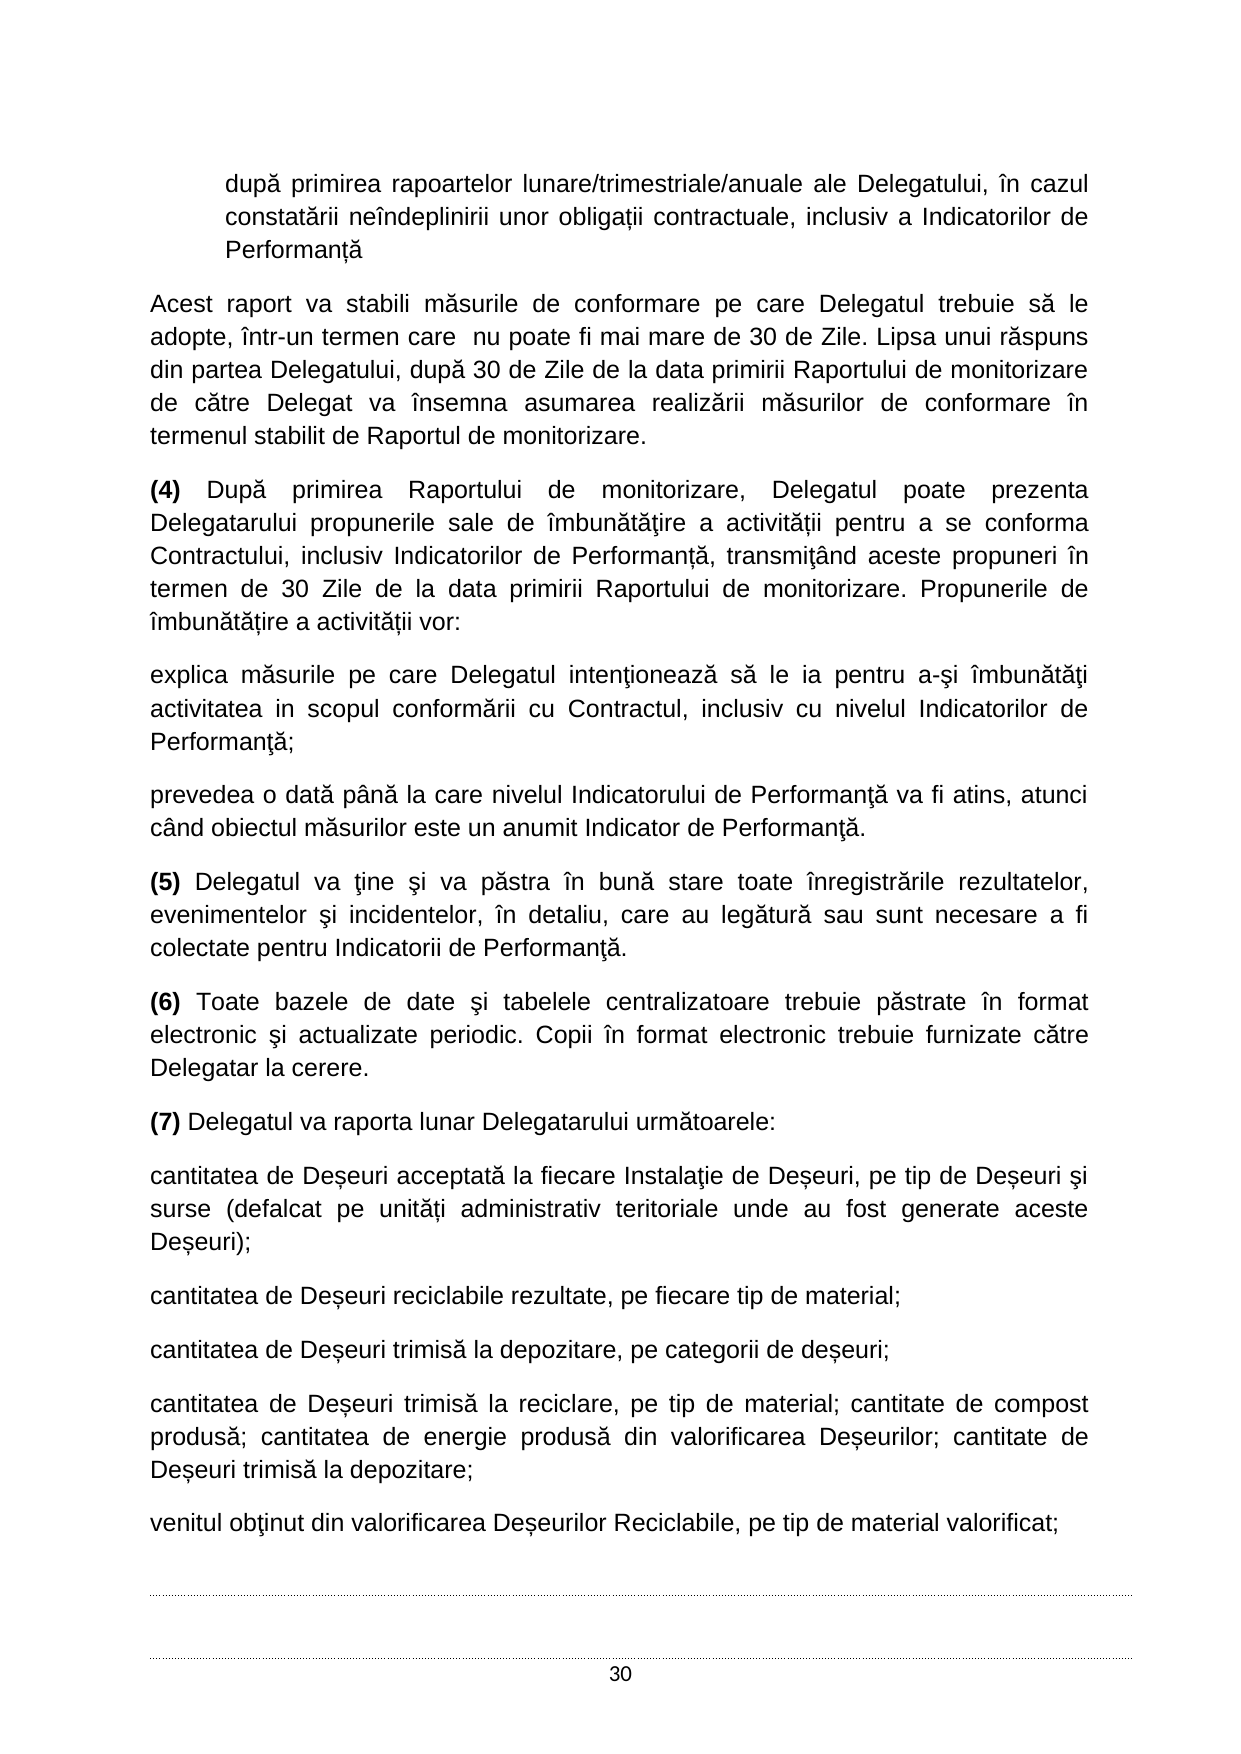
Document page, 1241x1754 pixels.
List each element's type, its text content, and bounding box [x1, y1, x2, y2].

text (5) Delegatul va ţine şi va păstra în bună stare toate înregistrările rezultatelor, evenimentelor şi incidentelor, în detaliu, care au legătură sau sunt necesare a fi colectate pentru Indicatorii de Performanţă. [150, 867, 1090, 962]
text explica măsurile pe care Delegatul intenţionează să le ia pentru a-şi îmbunătăţi activitatea in scopul conformării cu Contractul, inclusiv cu nivelul Indicatorilor de Performanţă; [150, 661, 1090, 755]
text (6) Toate bazele de date şi tabelele centralizatoare trebuie păstrate în format electronic şi actualizate periodic. Copii în format electronic trebuie furnizate către Delegatar la cerere. [150, 987, 1090, 1082]
list după primirea rapoartelor lunare/trimestriale/anuale ale Delegatului, în cazul constatării neîndeplinirii unor obligații contractuale, inclusiv a Indicatorilor de Performanță [225, 169, 1090, 263]
text cantitatea de Deșeuri acceptată la fiecare Instalaţie de Deșeuri, pe tip de Deșeuri şi surse (defalcat pe unități administrativ teritoriale unde au fost generate aceste Deșeuri); [150, 1161, 1090, 1256]
text (4) După primirea Raportului de monitorizare, Delegatul poate prezenta Delegatarului propunerile sale de îmbunătăţire a activității pentru a se conforma Contractului, inclusiv Indicatorilor de Performanță, transmiţând aceste propuneri în termen de 30 Zile de la data primirii Raportului de monitorizare. Propunerile de îmbunătățire a activității vor: [150, 474, 1090, 635]
text cantitatea de Deșeuri reciclabile rezultate, pe fiecare tip de material; [150, 1281, 1090, 1309]
text cantitatea de Deșeuri trimisă la depozitare, pe categorii de deșeuri; [150, 1335, 1090, 1363]
text cantitatea de Deșeuri trimisă la reciclare, pe tip de material; cantitate de compost produsă; cantitatea de energie produsă din valorificarea Deșeurilor; cantitate de Deșeuri trimisă la depozitare; [150, 1388, 1090, 1483]
text venitul obţinut din valorificarea Deșeurilor Reciclabile, pe tip de material valorificat; [150, 1508, 1090, 1537]
text (7) Delegatul va raporta lunar Delegatarului următoarele: [150, 1107, 1090, 1136]
text prevedea o dată până la care nivelul Indicatorului de Performanţă va fi atins, atunci când obiectul măsurilor este un anumit Indicator de Performanţă. [150, 780, 1090, 842]
text Acest raport va stabili măsurile de conformare pe care Delegatul trebuie să le adopte, într-un termen care nu poate fi mai mare de 30 de Zile. Lipsa unui răspuns din partea Delegatului, după 30 de Zile de la data primirii Raportului de monitorizare de către Delegat va însemna asumarea realizării măsurilor de conformare în termenul stabilit de Raportul de monitorizare. [150, 289, 1090, 449]
